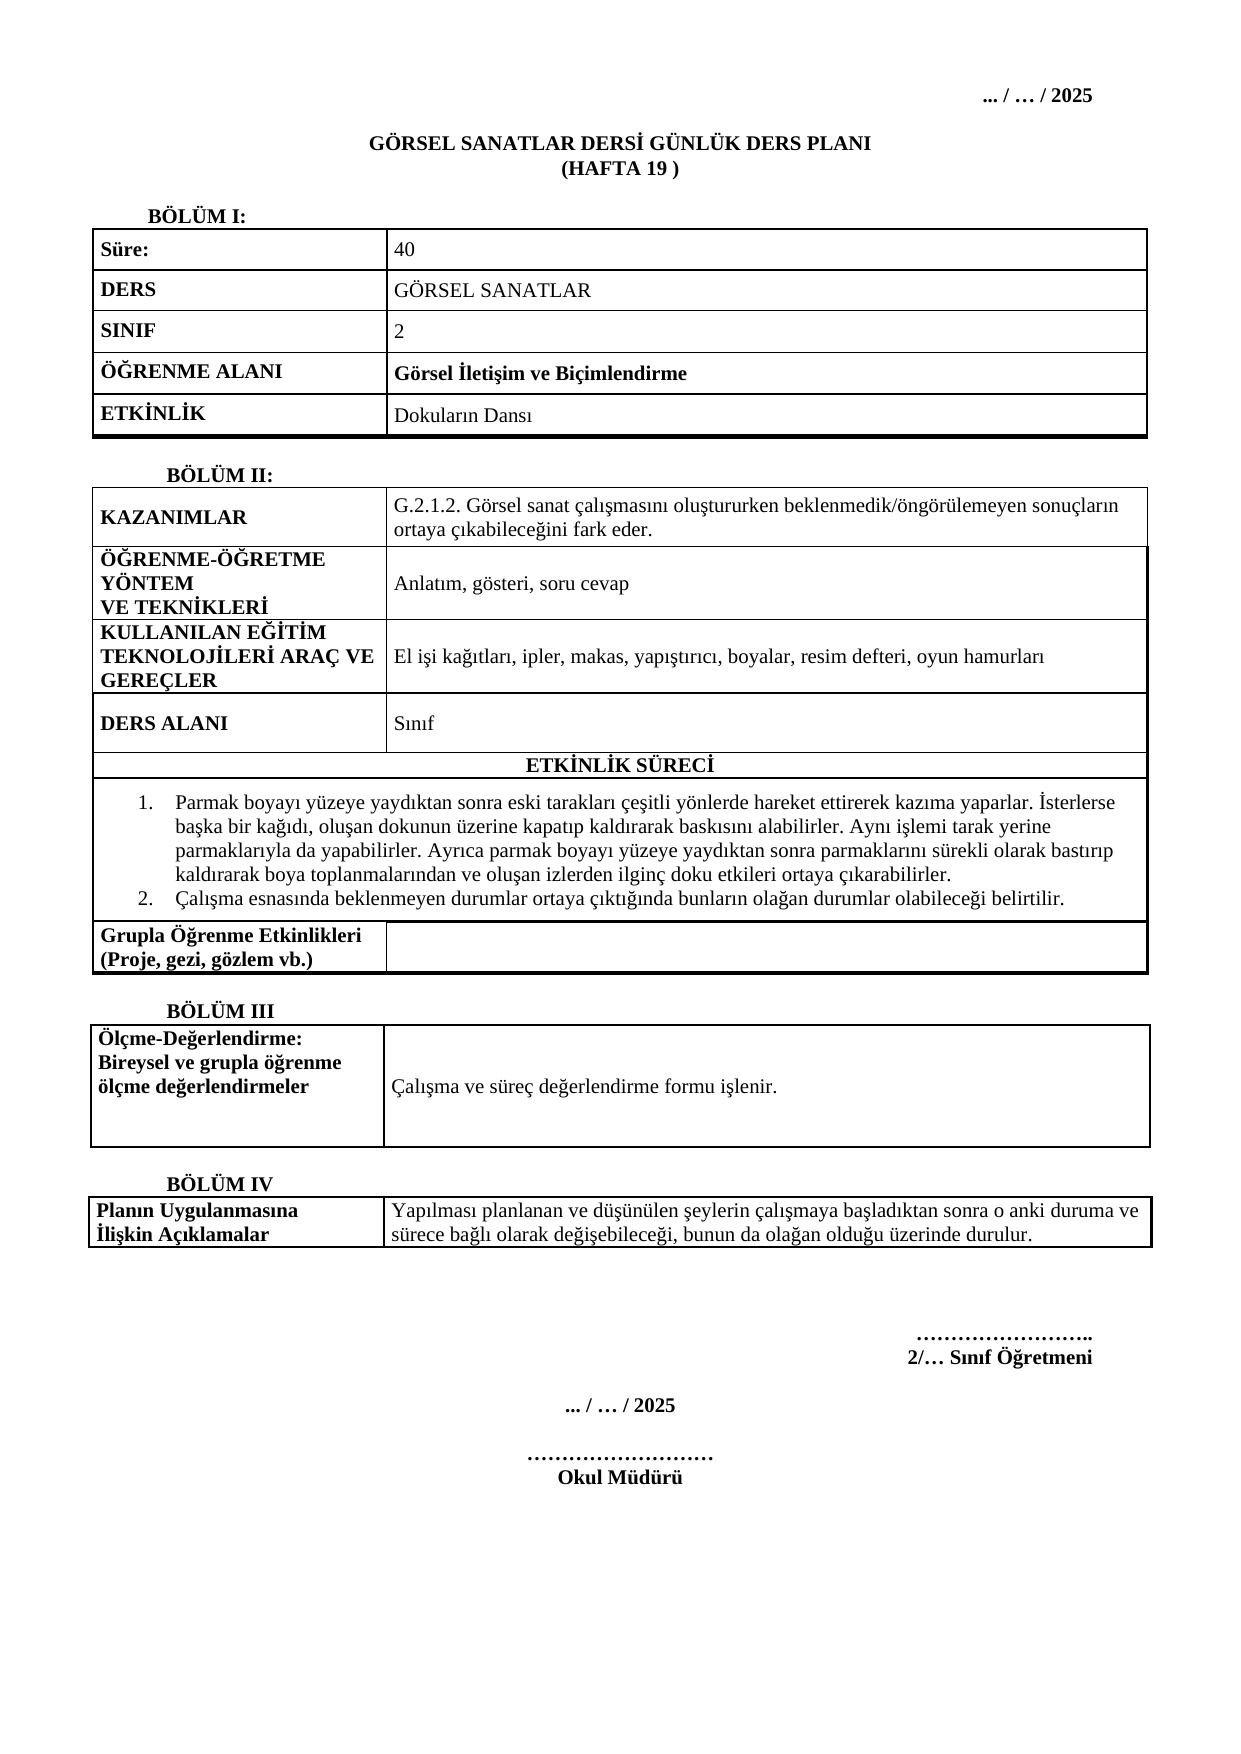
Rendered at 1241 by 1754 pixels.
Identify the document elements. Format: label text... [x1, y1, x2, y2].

table_cell [387, 923, 1146, 971]
subtitle BÖLÜM IV [148, 1172, 1093, 1196]
table_header G.2.1.2. Görsel sanat çalışmasını oluştururken beklenmedik/öngörülemeyen sonuçların ortaya çıkabileceğini fark eder. [387, 488, 1147, 546]
table_cell El işi kağıtları, ipler, makas, yapıştırıcı, boyalar, resim defteri, oyun hamurları [387, 620, 1146, 692]
table_cell 2 [388, 311, 1146, 352]
table_cell KULLANILAN EĞİTİM TEKNOLOJİLERİ ARAÇ VE GEREÇLER [93, 620, 386, 692]
table_cell GÖRSEL SANATLAR [388, 271, 1146, 310]
table_cell DERS ALANI [94, 694, 386, 752]
table_cell Sınıf [387, 694, 1146, 752]
table_cell Dokuların Dansı [388, 395, 1146, 434]
text GÖRSEL SANATLAR DERSİ GÜNLÜK DERS PLANI [148, 131, 1093, 155]
table_cell ETKİNLİK [94, 395, 386, 434]
text ... / … / 2025 [148, 1393, 1093, 1417]
table_cell Anlatım, gösteri, soru cevap [387, 547, 1146, 619]
table_header Çalışma ve süreç değerlendirme formu işlenir. [385, 1026, 1149, 1146]
table_cell ÖĞRENME-ÖĞRETME YÖNTEM VE TEKNİKLERİ [93, 547, 386, 619]
table_header Ölçme-Değerlendirme: Bireysel ve grupla öğrenme ölçme değerlendirmeler [92, 1026, 383, 1146]
text BÖLÜM II: [148, 463, 1093, 487]
table_cell SINIF [94, 311, 386, 352]
text …………………….. [148, 1321, 1093, 1344]
table_header Planın Uygulanmasına İlişkin Açıklamalar [90, 1198, 383, 1246]
text ……………………… [148, 1441, 1093, 1465]
table_cell Grupla Öğrenme Etkinlikleri (Proje, gezi, gözlem vb.) [94, 922, 386, 971]
table_header 40 [388, 230, 1146, 269]
table_header Süre: [94, 230, 386, 269]
table_header Yapılması planlanan ve düşünülen şeylerin çalışmaya başladıktan sonra o anki duruma ve sürece bağlı olarak değişebileceği, bunun da olağan olduğu üzerinde durulur. [385, 1198, 1150, 1246]
table_cell ÖĞRENME ALANI [94, 353, 386, 393]
table_cell Parmak boyayı yüzeye yaydıktan sonra eski tarakları çeşitli yönlerde hareket ettirerek kazıma yaparlar. İsterlerse başka bir kağıdı, oluşan dokunun üzerine kapatıp kaldırarak baskısını alabilirler. Aynı işlemi tarak yerine parmaklarıyla da yapabilirler. Ayrıca parmak boyayı yüzeye yaydıktan sonra parmaklarını sürekli olarak bastırıp kaldırarak boya toplanmalarından ve oluşan izlerden ilginç doku etkileri ortaya çıkarabilirler. Çalışma esnasında beklenmeyen durumlar ortaya çıktığında bunların olağan durumlar olabileceği belirtilir. [94, 779, 1146, 920]
text Okul Müdürü [148, 1465, 1093, 1489]
table_cell ETKİNLİK SÜRECİ [94, 753, 1146, 777]
subtitle BÖLÜM III [148, 999, 1093, 1023]
table_cell DERS [94, 271, 386, 310]
text (HAFTA 19 ) [148, 155, 1093, 179]
text ... / … / 2025 [148, 83, 1093, 107]
text 2/… Sınıf Öğretmeni [148, 1344, 1093, 1369]
table_header KAZANIMLAR [93, 488, 386, 546]
text BÖLÜM I: [148, 203, 1093, 228]
table_cell Görsel İletişim ve Biçimlendirme [388, 353, 1146, 393]
